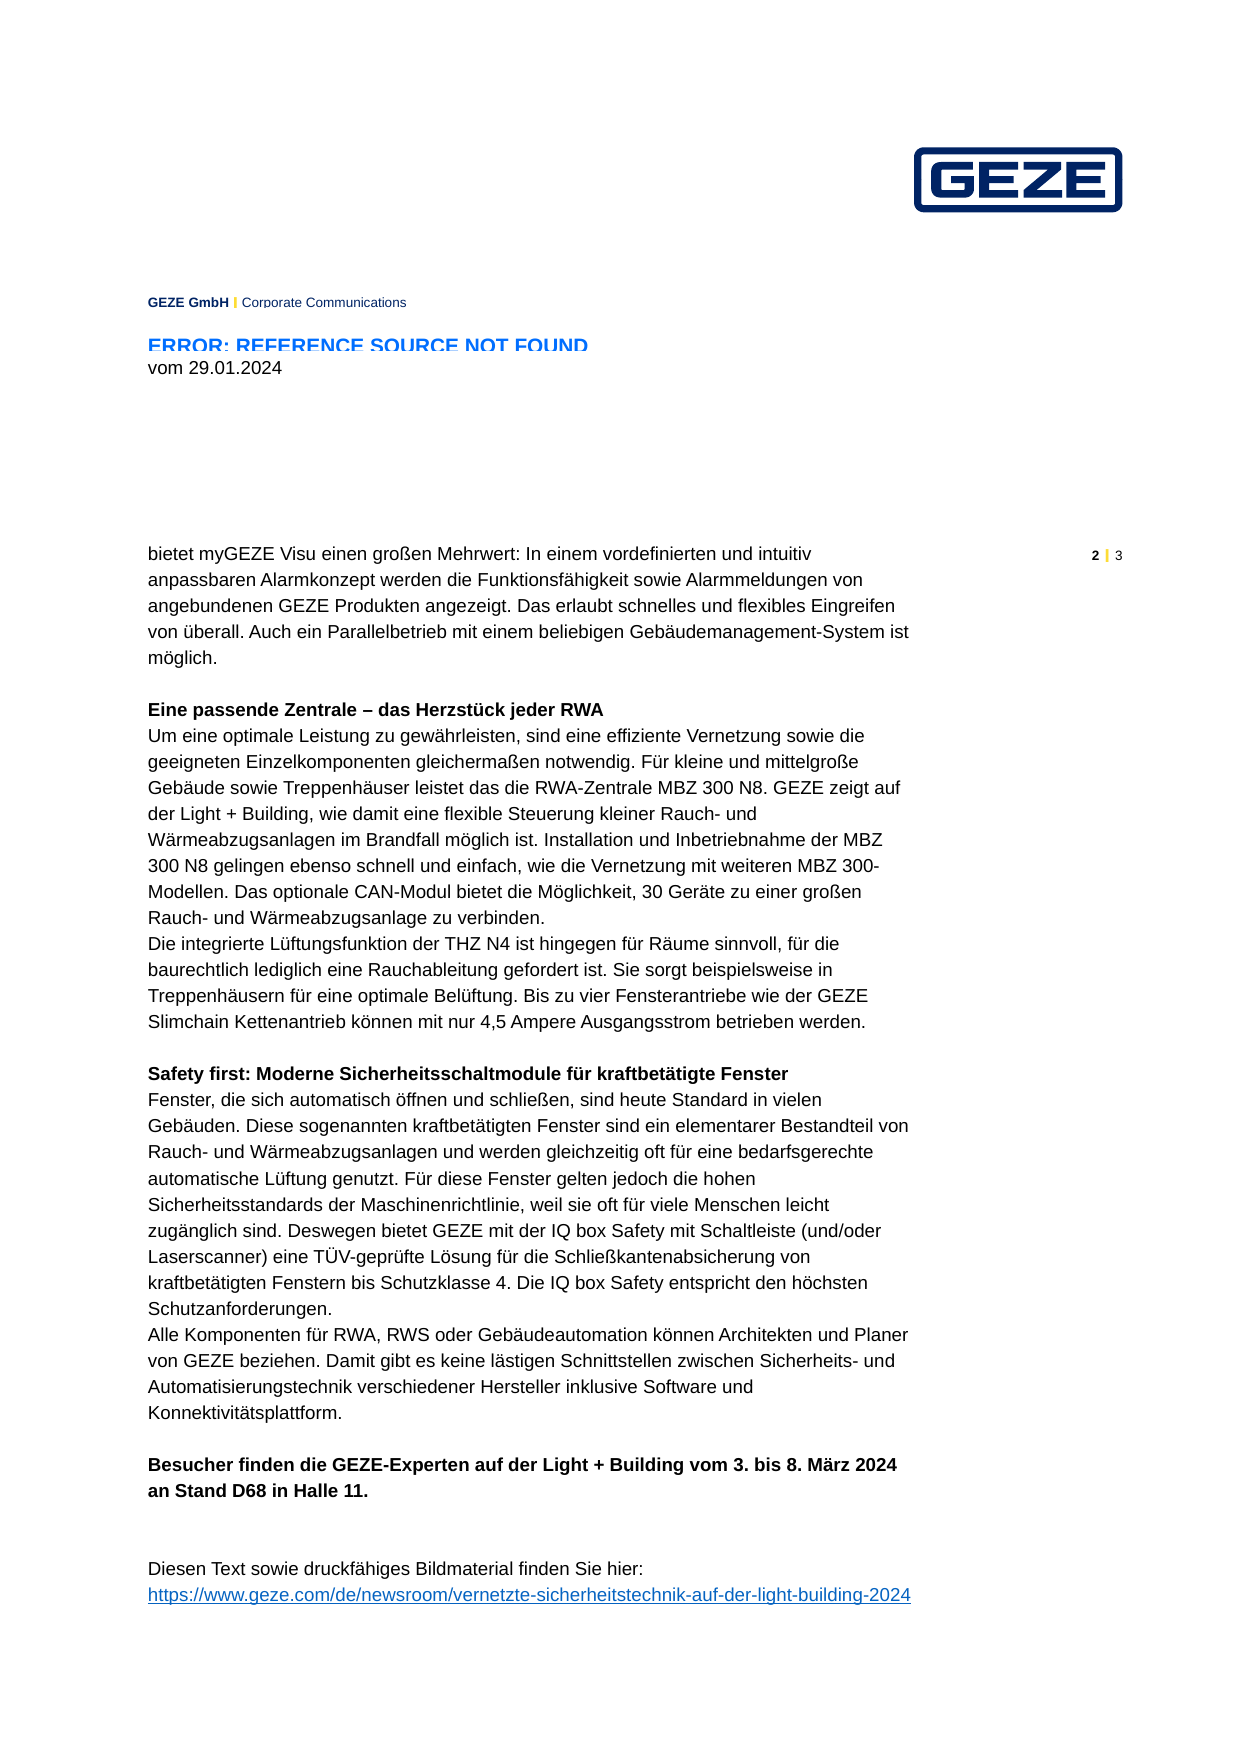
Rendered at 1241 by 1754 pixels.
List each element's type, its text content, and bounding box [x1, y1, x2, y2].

subtitle Safety first: Moderne Sicherheitsschaltmodule für kraftbetätigte Fenster [148, 1059, 915, 1085]
text https://www.geze.com/de/newsroom/vernetzte-sicherheitstechnik-auf-der-light-building-2024 [148, 1579, 915, 1606]
text Diesen Text sowie druckfähiges Bildmaterial finden Sie hier: [148, 1553, 915, 1579]
text Mit myGEZE Visu können Betreiber Daten und Informationen aus dem gesamten GEZE Produktportfolio nutzbar machen und Türen-, Fenster- und Sicherheitstechnik visualisieren und bedienen um ihre Gebäudeabläufe zu optimieren. Vor allem im RWS- und RWA-Bereich bietet myGEZE Visu einen großen Mehrwert: In einem vordefinierten und intuitiv anpassbaren Alarmkonzept werden die Funktionsfähigkeit sowie Alarmmeldungen von angebundenen GEZE Produkten angezeigt. Das erlaubt schnelles und flexibles Eingreifen von überall. Auch ein Parallelbetrieb mit einem beliebigen Gebäudemanagement-System ist möglich. [148, 538, 915, 668]
text Besucher finden die GEZE-Experten auf der Light + Building vom 3. bis 8. März 2024 an Stand D68 in Halle 11. [148, 1449, 915, 1501]
text Um eine optimale Leistung zu gewährleisten, sind eine effiziente Vernetzung sowie die geeigneten Einzelkomponenten gleichermaßen notwendig. Für kleine und mittelgroße Gebäude sowie Treppenhäuser leistet das die RWA-Zentrale MBZ 300 N8. GEZE zeigt auf der Light + Building, wie damit eine flexible Steuerung kleiner Rauch- und Wärmeabzugsanlagen im Brandfall möglich ist. Installation und Inbetriebnahme der MBZ 300 N8 gelingen ebenso schnell und einfach, wie die Vernetzung mit weiteren MBZ 300-Modellen. Das optionale CAN-Modul bietet die Möglichkeit, 30 Geräte zu einer großen Rauch- und Wärmeabzugsanlage zu verbinden. Die integrierte Lüftungsfunktion der THZ N4 ist hingegen für Räume sinnvoll, für die baurechtlich lediglich eine Rauchableitung gefordert ist. Sie sorgt beispielsweise in Treppenhäusern für eine optimale Belüftung. Bis zu vier Fensterantriebe wie der GEZE Slimchain Kettenantrieb können mit nur 4,5 Ampere Ausgangsstrom betrieben werden. [148, 720, 915, 1033]
text Fenster, die sich automatisch öffnen und schließen, sind heute Standard in vielen Gebäuden. Diese sogenannten kraftbetätigten Fenster sind ein elementarer Bestandteil von Rauch- und Wärmeabzugsanlagen und werden gleichzeitig oft für eine bedarfsgerechte automatische Lüftung genutzt. Für diese Fenster gelten jedoch die hohen Sicherheitsstandards der Maschinenrichtlinie, weil sie oft für viele Menschen leicht zugänglich sind. Deswegen bietet GEZE mit der IQ box Safety mit Schaltleiste (und/oder Laserscanner) eine TÜV-geprüfte Lösung für die Schließkantenabsicherung von kraftbetätigten Fenstern bis Schutzklasse 4. Die IQ box Safety entspricht den höchsten Schutzanforderungen. [148, 1085, 915, 1319]
text Alle Komponenten für RWA, RWS oder Gebäudeautomation können Architekten und Planer von GEZE beziehen. Damit gibt es keine lästigen Schnittstellen zwischen Sicherheits- und Automatisierungstechnik verschiedener Hersteller inklusive Software und Konnektivitätsplattform. [148, 1319, 915, 1423]
subtitle Eine passende Zentrale – das Herzstück jeder RWA [148, 694, 915, 720]
